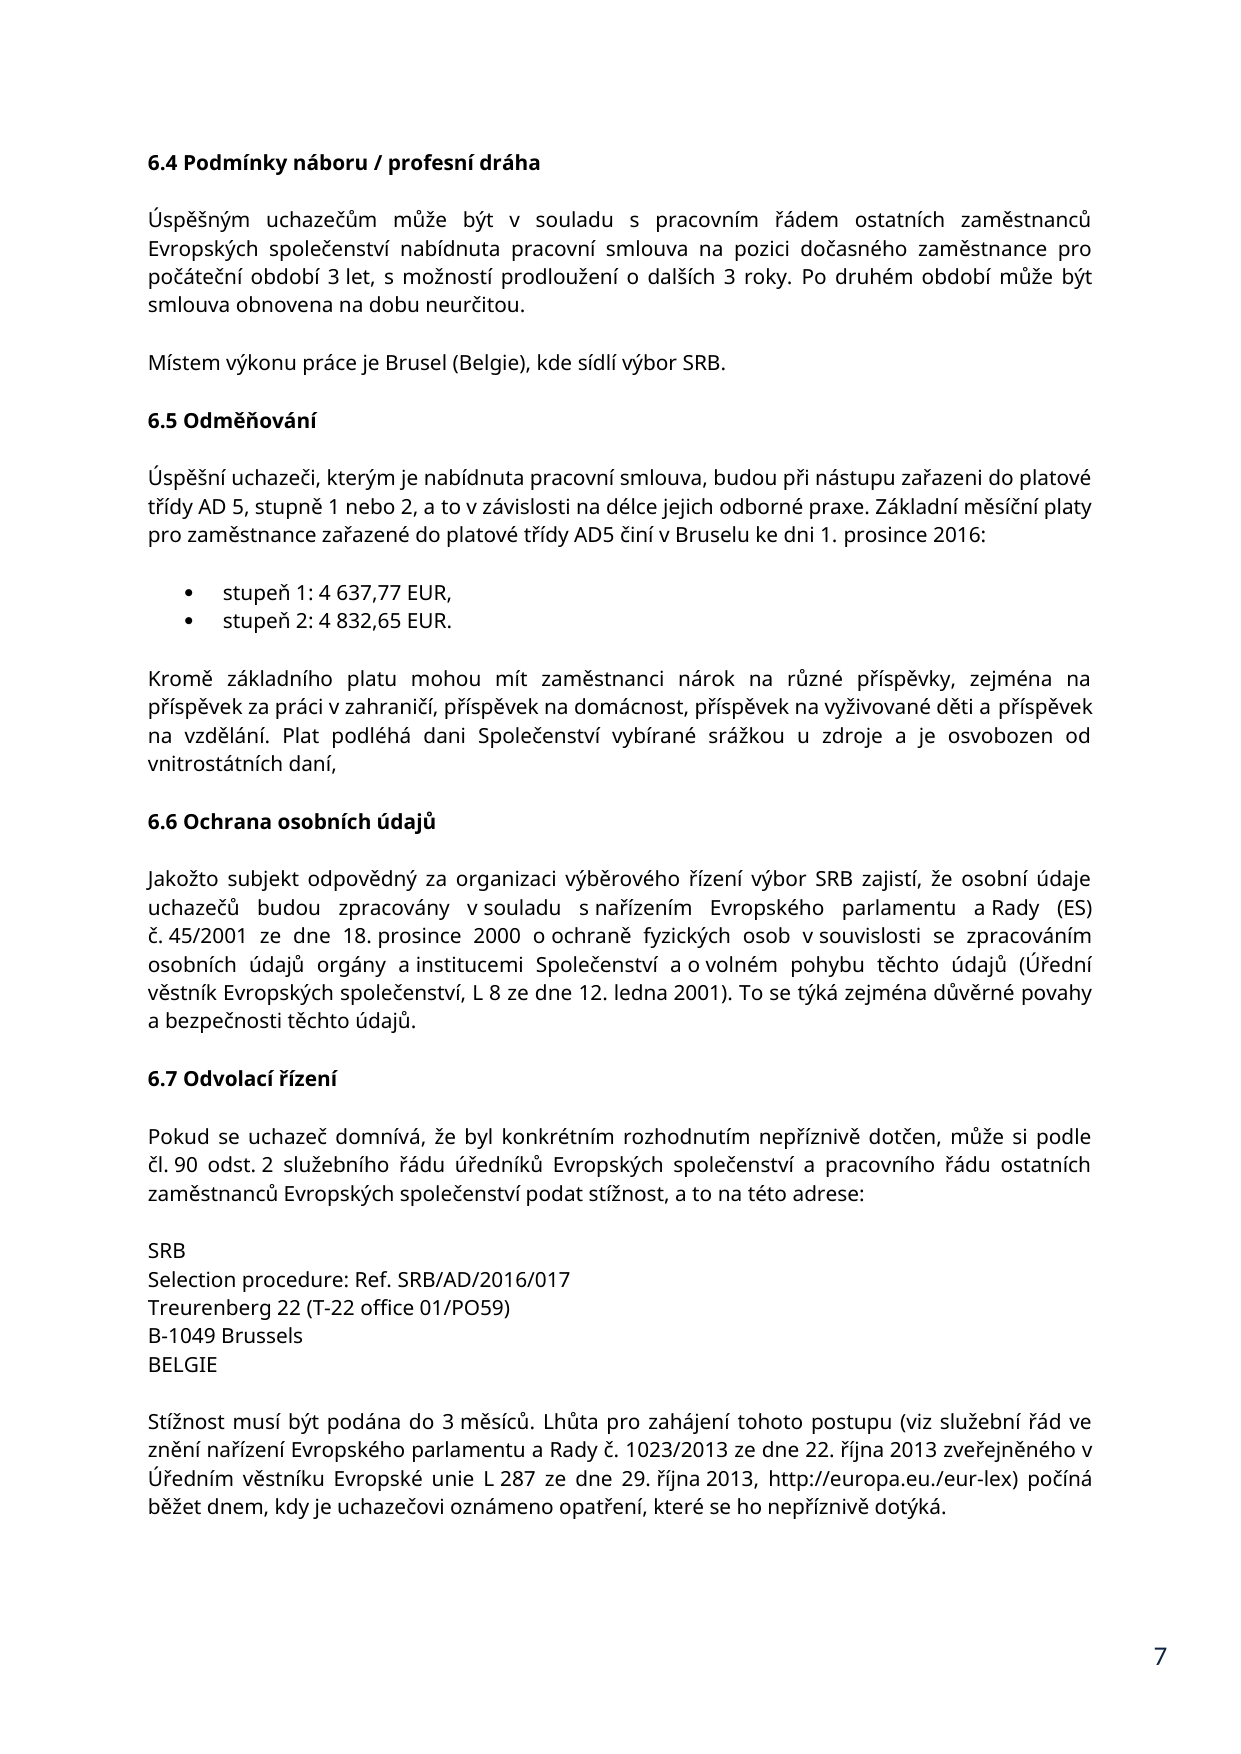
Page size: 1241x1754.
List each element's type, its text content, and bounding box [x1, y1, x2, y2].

text Stížnost musí být podána do 3 měsíců. Lhůta pro zahájení tohoto postupu (viz služební řád ve znění nařízení Evropského parlamentu a Rady č. 1023/2013 ze dne 22. října 2013 zveřejněného v Úředním věstníku Evropské unie L 287 ze dne 29. října 2013, http://europa.eu./eur-lex) počíná běžet dnem, kdy je uchazečovi oznámeno opatření, které se ho nepříznivě dotýká. [148, 1407, 1093, 1521]
text Treurenberg 22 (T-22 office 01/PO59) [148, 1293, 1093, 1322]
text Úspěšným uchazečům může být v souladu s pracovním řádem ostatních zaměstnanců Evropských společenství nabídnuta pracovní smlouva na pozici dočasného zaměstnance pro počáteční období 3 let, s možností prodloužení o dalších 3 roky. Po druhém období může být smlouva obnovena na dobu neurčitou. [148, 205, 1093, 319]
list stupeň 2: 4 832,65 EUR. [185, 606, 1093, 635]
subtitle Ochrana osobních údajů [148, 807, 1093, 835]
subtitle Podmínky náboru / profesní dráha [148, 148, 1093, 176]
list stupeň 1: 4 637,77 EUR, [185, 578, 1093, 606]
subtitle Odvolací řízení [148, 1064, 1093, 1093]
text BELGIE [148, 1350, 1093, 1378]
text Selection procedure: Ref. SRB/AD/2016/017 [148, 1265, 1093, 1293]
text Kromě základního platu mohou mít zaměstnanci nárok na různé příspěvky, zejména na příspěvek za práci v zahraničí, příspěvek na domácnost, příspěvek na vyživované děti a příspěvek na vzdělání. Plat podléhá dani Společenství vybírané srážkou u zdroje a je osvobozen od vnitrostátních daní, [148, 664, 1093, 778]
text Pokud se uchazeč domnívá, že byl konkrétním rozhodnutím nepříznivě dotčen, může si podle čl. 90 odst. 2 služebního řádu úředníků Evropských společenství a pracovního řádu ostatních zaměstnanců Evropských společenství podat stížnost, a to na této adrese: [148, 1122, 1093, 1207]
subtitle Odměňování [148, 406, 1093, 434]
text Jakožto subjekt odpovědný za organizaci výběrového řízení výbor SRB zajistí, že osobní údaje uchazečů budou zpracovány v souladu s nařízením Evropského parlamentu a Rady (ES) č. 45/2001 ze dne 18. prosince 2000 o ochraně fyzických osob v souvislosti se zpracováním osobních údajů orgány a institucemi Společenství a o volném pohybu těchto údajů (Úřední věstník Evropských společenství, L 8 ze dne 12. ledna 2001). To se týká zejména důvěrné povahy a bezpečnosti těchto údajů. [148, 864, 1093, 1035]
text B-1049 Brussels [148, 1322, 1093, 1350]
text Místem výkonu práce je Brusel (Belgie), kde sídlí výbor SRB. [148, 348, 1093, 377]
text Úspěšní uchazeči, kterým je nabídnuta pracovní smlouva, budou při nástupu zařazeni do platové třídy AD 5, stupně 1 nebo 2, a to v závislosti na délce jejich odborné praxe. Základní měsíční platy pro zaměstnance zařazené do platové třídy AD5 činí v Bruselu ke dni 1. prosince 2016: [148, 463, 1093, 549]
text SRB [148, 1236, 1093, 1265]
